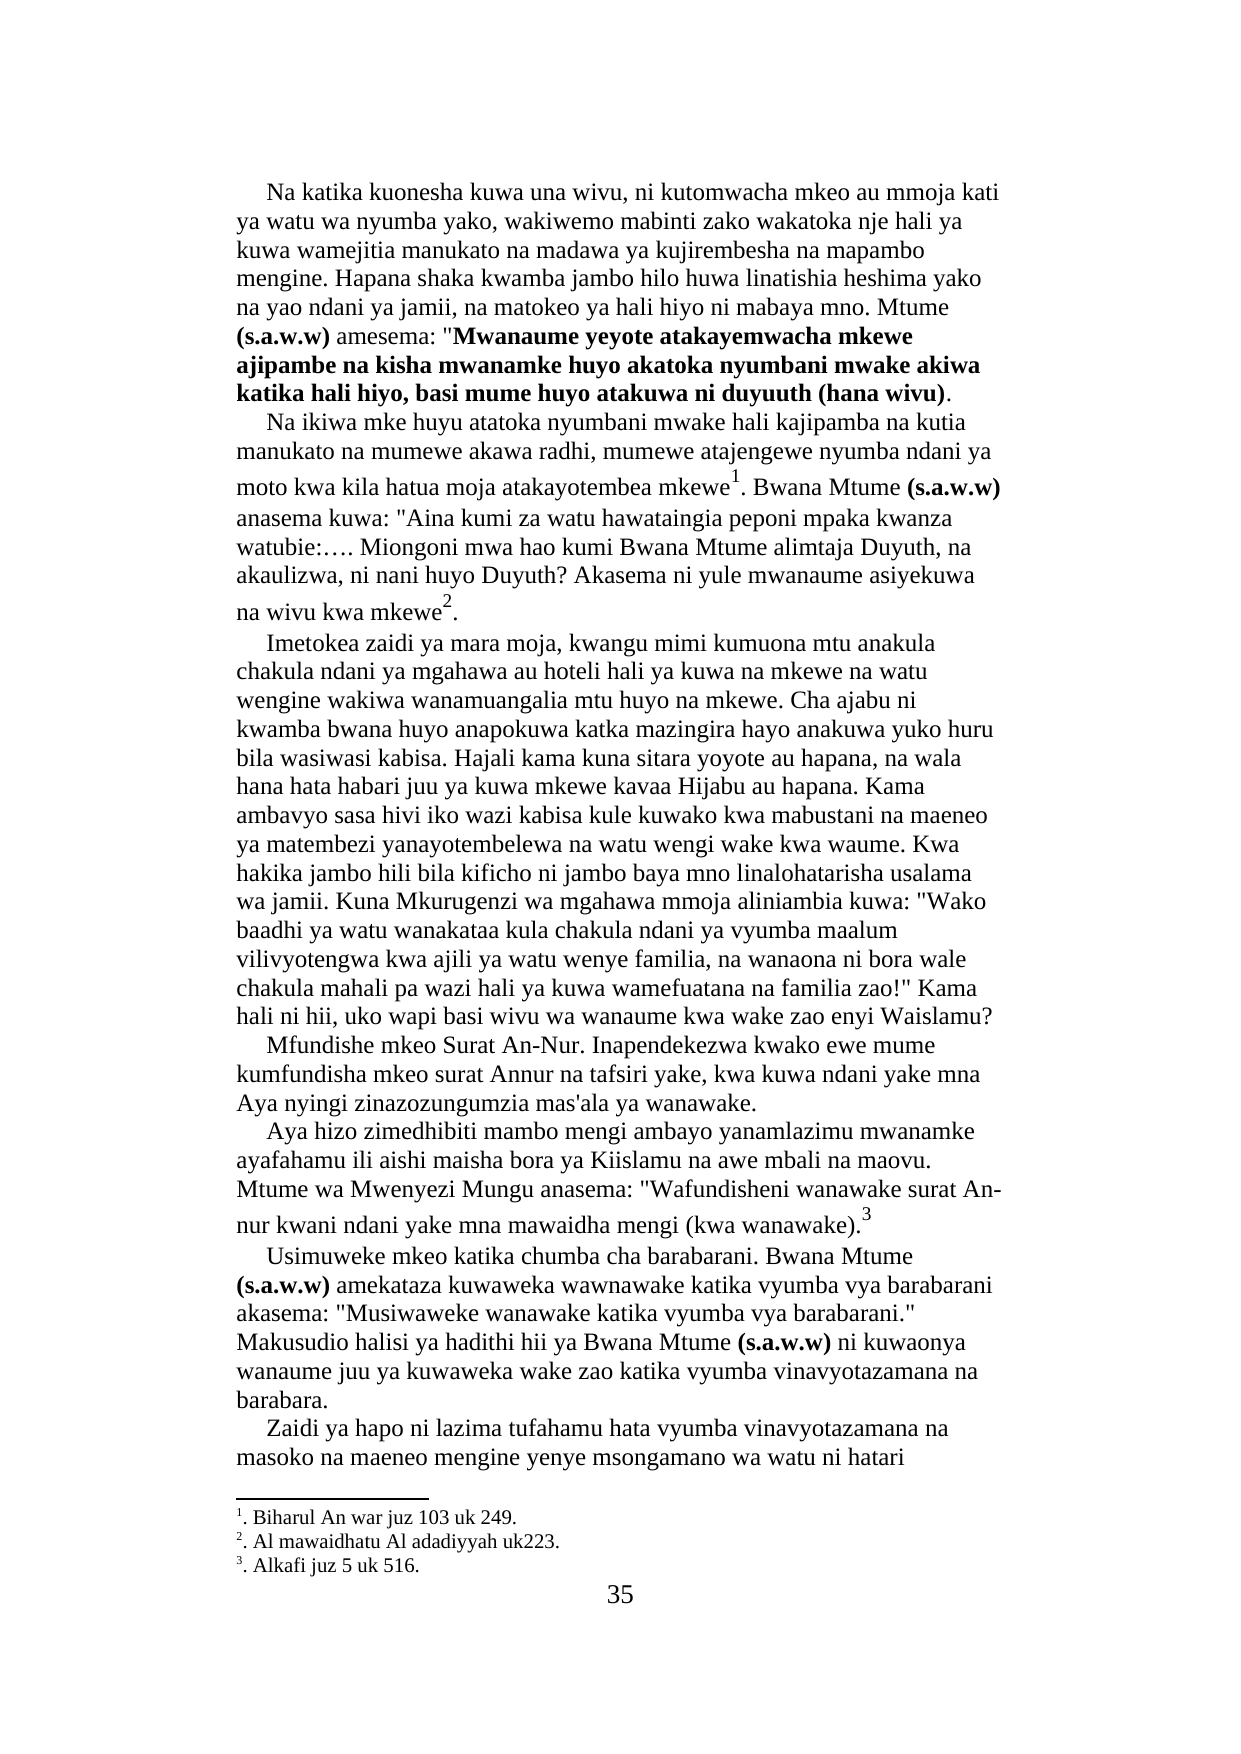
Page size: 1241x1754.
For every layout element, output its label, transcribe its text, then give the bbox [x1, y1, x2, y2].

text Na katika kuonesha kuwa una wivu, ni kutomwacha mkeo au mmoja kati ya watu wa nyumba yako, wakiwemo mabinti zako wakatoka nje hali ya kuwa wamejitia manukato na madawa ya kujirembesha na mapambo mengine. Hapana shaka kwamba jambo hilo huwa linatishia heshima yako na yao ndani ya jamii, na matokeo ya hali hiyo ni mabaya mno. Mtume (s.a.w.w) amesema: "Mwanaume yeyote atakayemwacha mkewe ajipambe na kisha mwanamke huyo akatoka nyumbani mwake akiwa katika hali hiyo, basi mume huyo atakuwa ni duyuuth (hana wivu). [236, 177, 1004, 407]
text Na ikiwa mke huyu atatoka nyumbani mwake hali kajipamba na kutia manukato na mumewe akawa radhi, mumewe atajengewe nyumba ndani ya moto kwa kila hatua moja atakayotembea mkewe. Bwana Mtume (s.a.w.w) anasema kuwa: "Aina kumi za watu hawataingia peponi mpaka kwanza watubie:…. Miongoni mwa hao kumi Bwana Mtume alimtaja Duyuth, na akaulizwa, ni nani huyo Duyuth? Akasema ni yule mwanaume asiyekuwa na wivu kwa mkewe. [236, 407, 1004, 628]
text Mfundishe mkeo Surat An-Nur. Inapendekezwa kwako ewe mume kumfundisha mkeo surat Annur na tafsiri yake, kwa kuwa ndani yake mna Aya nyingi zinazozungumzia mas'ala ya wanawake. [236, 1030, 1004, 1116]
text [236, 1413, 1004, 1471]
text Usimuweke mkeo katika chumba cha barabarani. Bwana Mtume (s.a.w.w) amekataza kuwaweka wawnawake katika vyumba vya barabarani akasema: "Musiwaweke wanawake katika vyumba vya barabarani." Makusudio halisi ya hadithi hii ya Bwana Mtume (s.a.w.w) ni kuwaonya wanaume juu ya kuwaweka wake zao katika vyumba vinavyotazamana na barabara. [236, 1241, 1004, 1413]
text Imetokea zaidi ya mara moja, kwangu mimi kumuona mtu anakula chakula ndani ya mgahawa au hoteli hali ya kuwa na mkewe na watu wengine wakiwa wanamuangalia mtu huyo na mkewe. Cha ajabu ni kwamba bwana huyo anapokuwa katka mazingira hayo anakuwa yuko huru bila wasiwasi kabisa. Hajali kama kuna sitara yoyote au hapana, na wala hana hata habari juu ya kuwa mkewe kavaa Hijabu au hapana. Kama ambavyo sasa hivi iko wazi kabisa kule kuwako kwa mabustani na maeneo ya matembezi yanayotembelewa na watu wengi wake kwa waume. Kwa hakika jambo hili bila kificho ni jambo baya mno linalohatarisha usalama wa jamii. Kuna Mkurugenzi wa mgahawa mmoja aliniambia kuwa: "Wako baadhi ya watu wanakataa kula chakula ndani ya vyumba maalum vilivyotengwa kwa ajili ya watu wenye familia, na wanaona ni bora wale chakula mahali pa wazi hali ya kuwa wamefuatana na familia zao!" Kama hali ni hii, uko wapi basi wivu wa wanaume kwa wake zao enyi Waislamu? [236, 628, 1004, 1030]
text Aya hizo zimedhibiti mambo mengi ambayo yanamlazimu mwanamke ayafahamu ili aishi maisha bora ya Kiislamu na awe mbali na maovu. Mtume wa Mwenyezi Mungu anasema: "Wafundisheni wanawake surat An-nur kwani ndani yake mna mawaidha mengi (kwa wanawake). [236, 1116, 1004, 1241]
